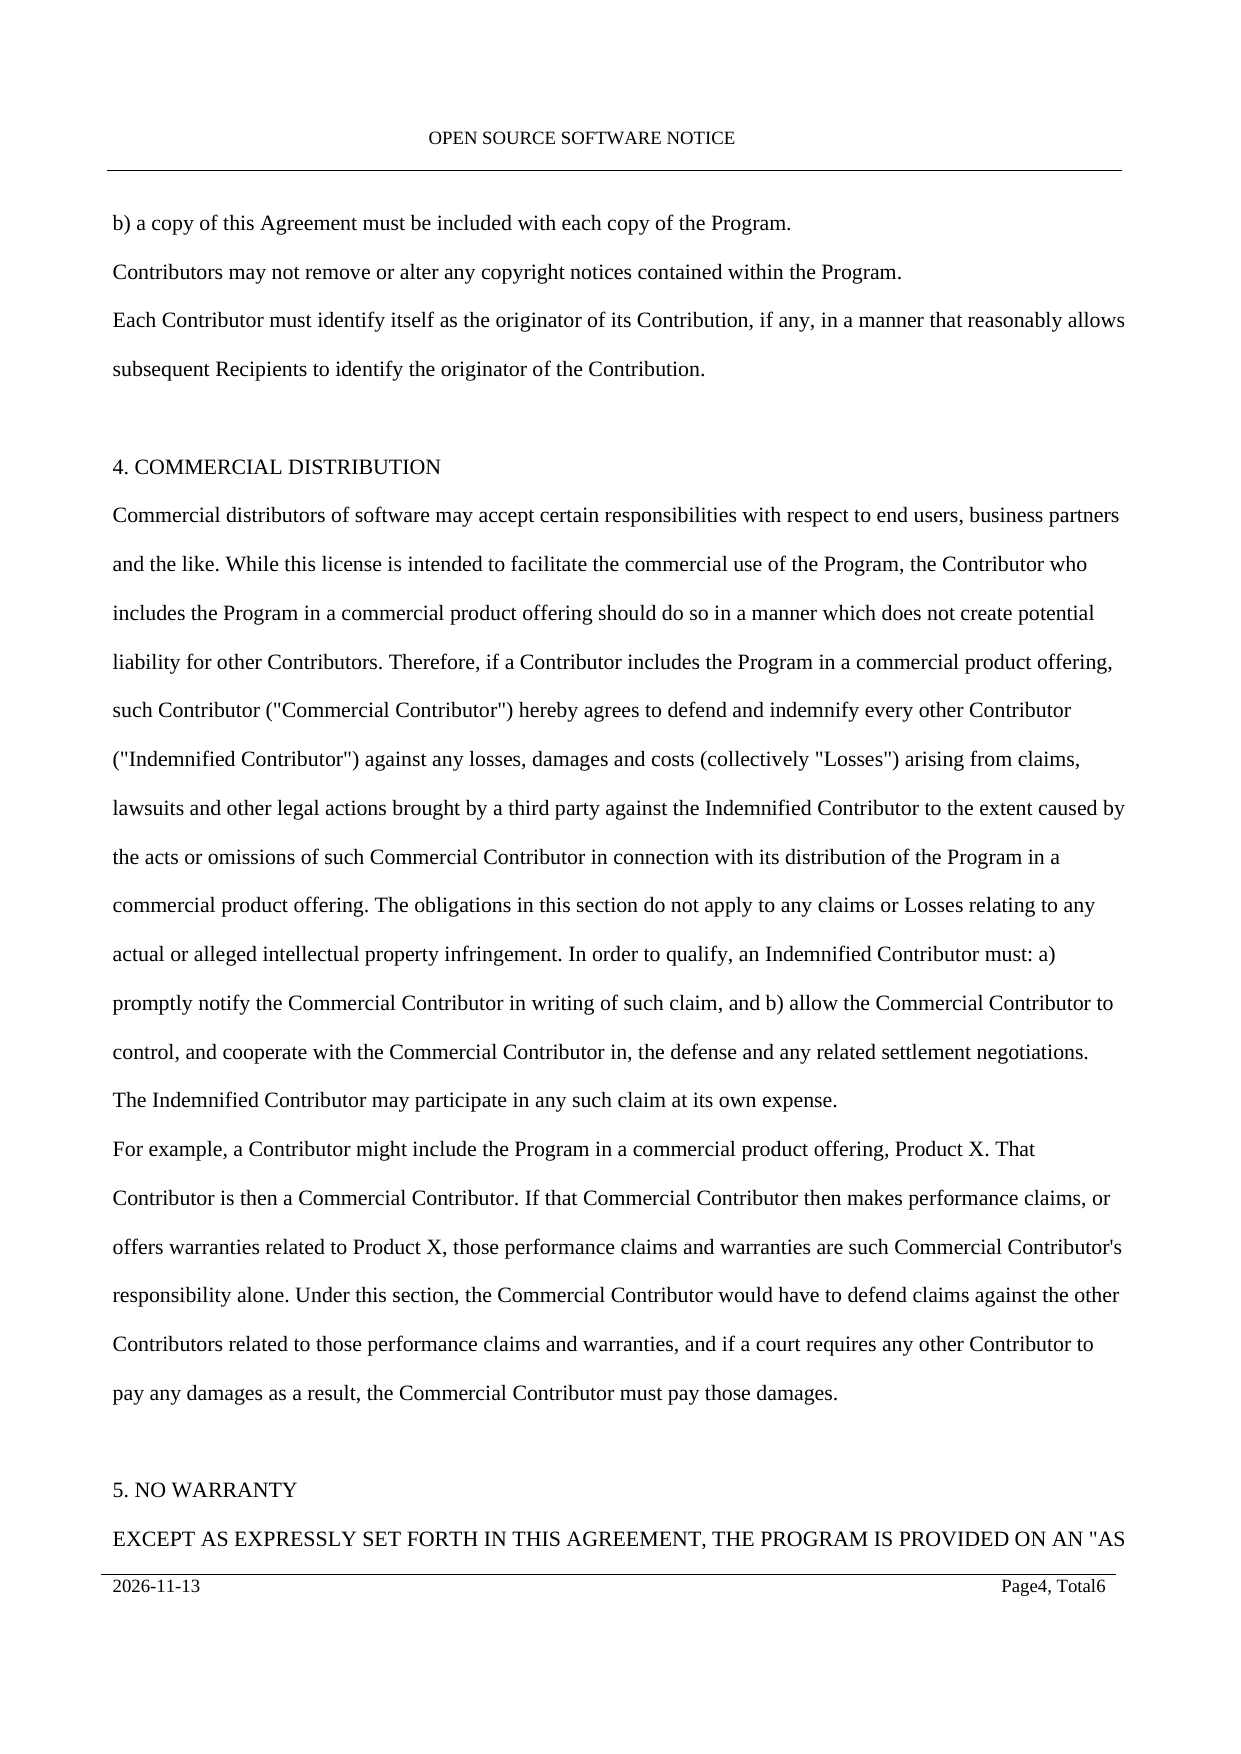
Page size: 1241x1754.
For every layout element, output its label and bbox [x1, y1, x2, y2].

text [112, 206, 1128, 1555]
